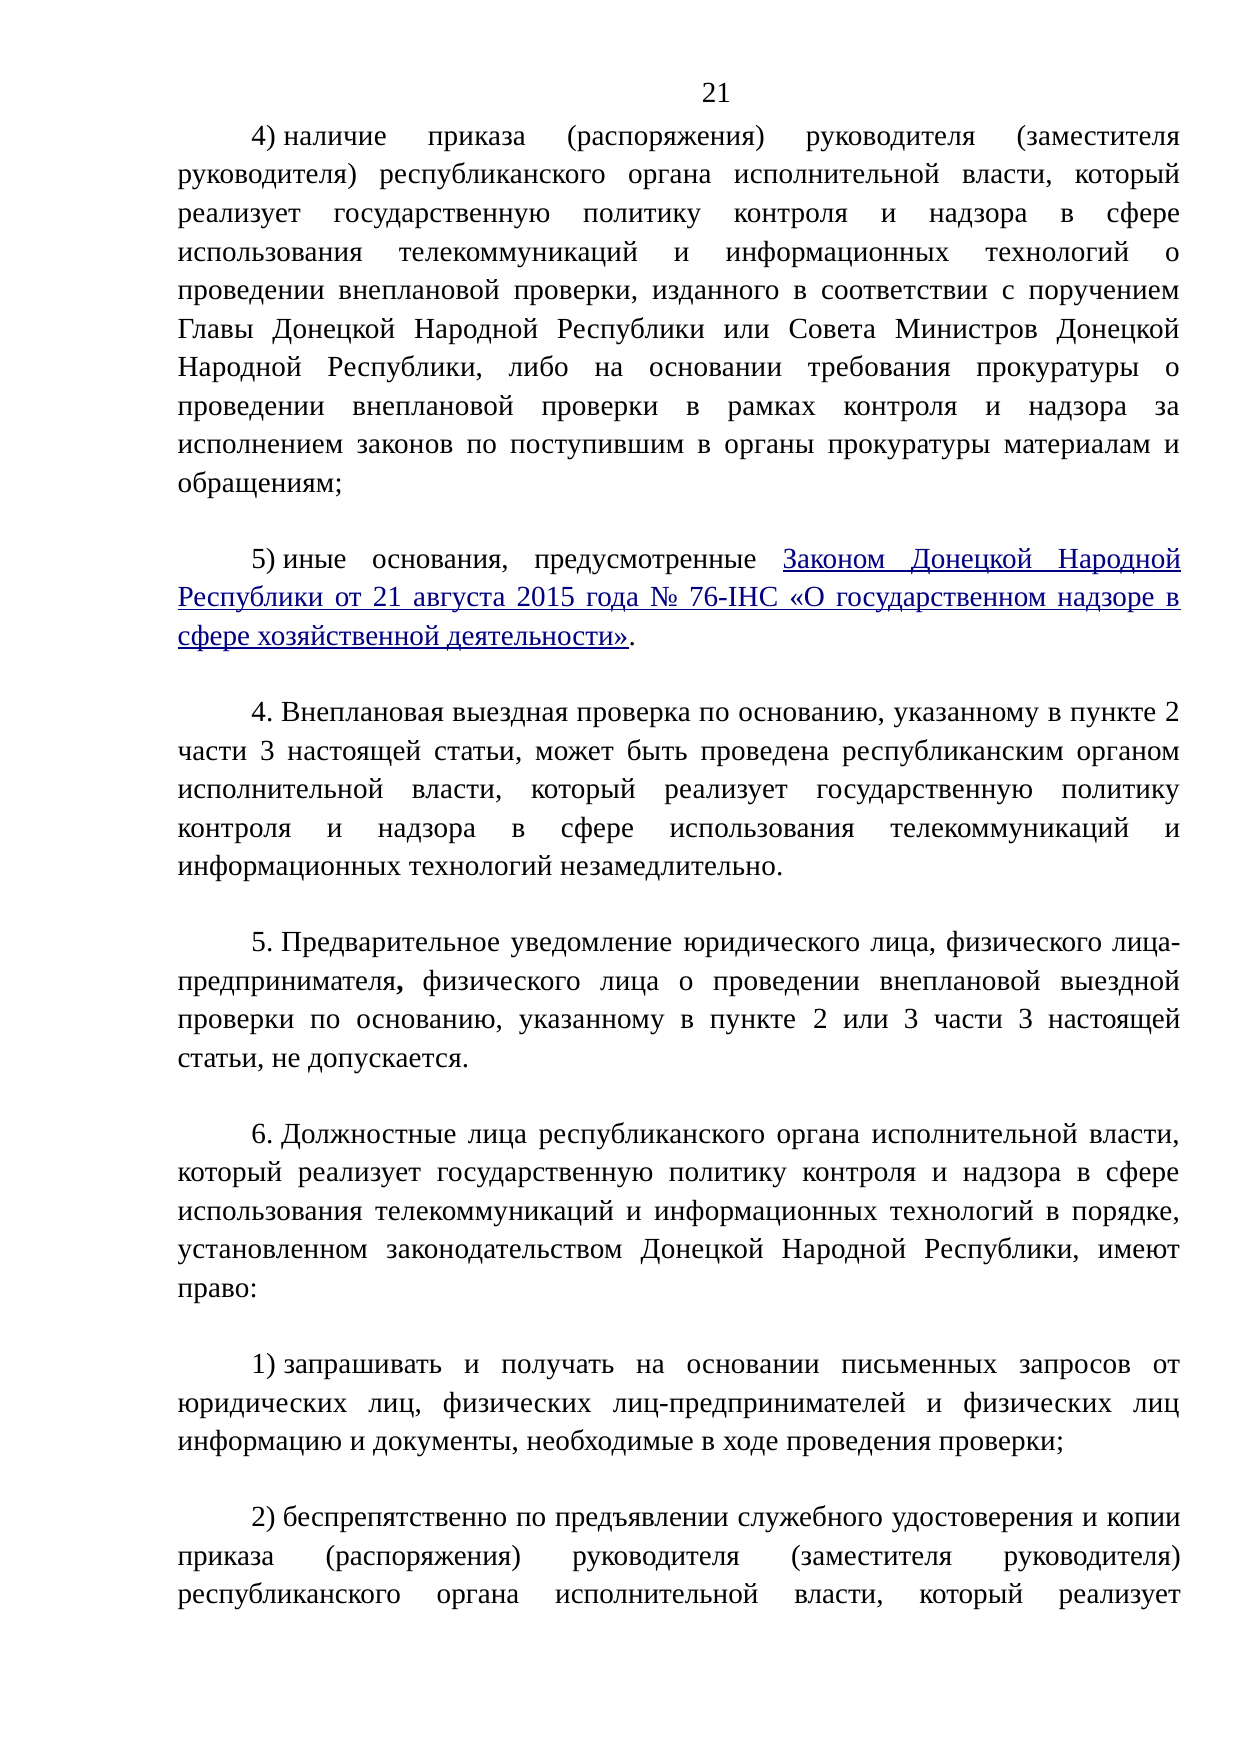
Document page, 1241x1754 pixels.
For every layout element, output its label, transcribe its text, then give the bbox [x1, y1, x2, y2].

text 5. Предварительное уведомление юридического лица, физического лица-предпринимателя, физического лица о проведении внеплановой выездной проверки по основанию, указанному в пункте 2 или 3 части 3 настоящей статьи, не допускается. [177, 924, 1181, 1073]
text 4) наличие приказа (распоряжения) руководителя (заместителя руководителя) республиканского органа исполнительной власти, который реализует государственную политику контроля и надзора в сфере использования телекоммуникаций и информационных технологий о проведении внеплановой проверки, изданного в соответствии с поручением Главы Донецкой Народной Республики или Совета Министров Донецкой Народной Республики, либо на основании требования прокуратуры о проведении внеплановой проверки в рамках контроля и надзора за исполнением законов по поступившим в органы прокуратуры материалам и обращениям; [177, 118, 1181, 498]
text 5) иные основания, предусмотренные Законом Донецкой Народной Республики от 21 августа 2015 года № 76-IНС «О государственном надзоре в сфере хозяйственной деятельности». [177, 541, 1181, 609]
text 5) иные основания, предусмотренные Законом Донецкой Народной Республики от 21 августа 2015 года № 76-IНС «О государственном надзоре в сфере хозяйственной деятельности». [177, 610, 1181, 652]
text 1) запрашивать и получать на основании письменных запросов от юридических лиц, физических лиц-предпринимателей и физических лиц информацию и документы, необходимые в ходе проведения проверки; [177, 1346, 1181, 1457]
text 4. Внеплановая выездная проверка по основанию, указанному в пункте 2 части 3 настоящей статьи, может быть проведена республиканским органом исполнительной власти, который реализует государственную политику контроля и надзора в сфере использования телекоммуникаций и информационных технологий незамедлительно. [177, 694, 1181, 882]
text 6. Должностные лица республиканского органа исполнительной власти, который реализует государственную политику контроля и надзора в сфере использования телекоммуникаций и информационных технологий в порядке, установленном законодательством Донецкой Народной Республики, имеют право: [177, 1116, 1181, 1304]
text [177, 1499, 1181, 1610]
